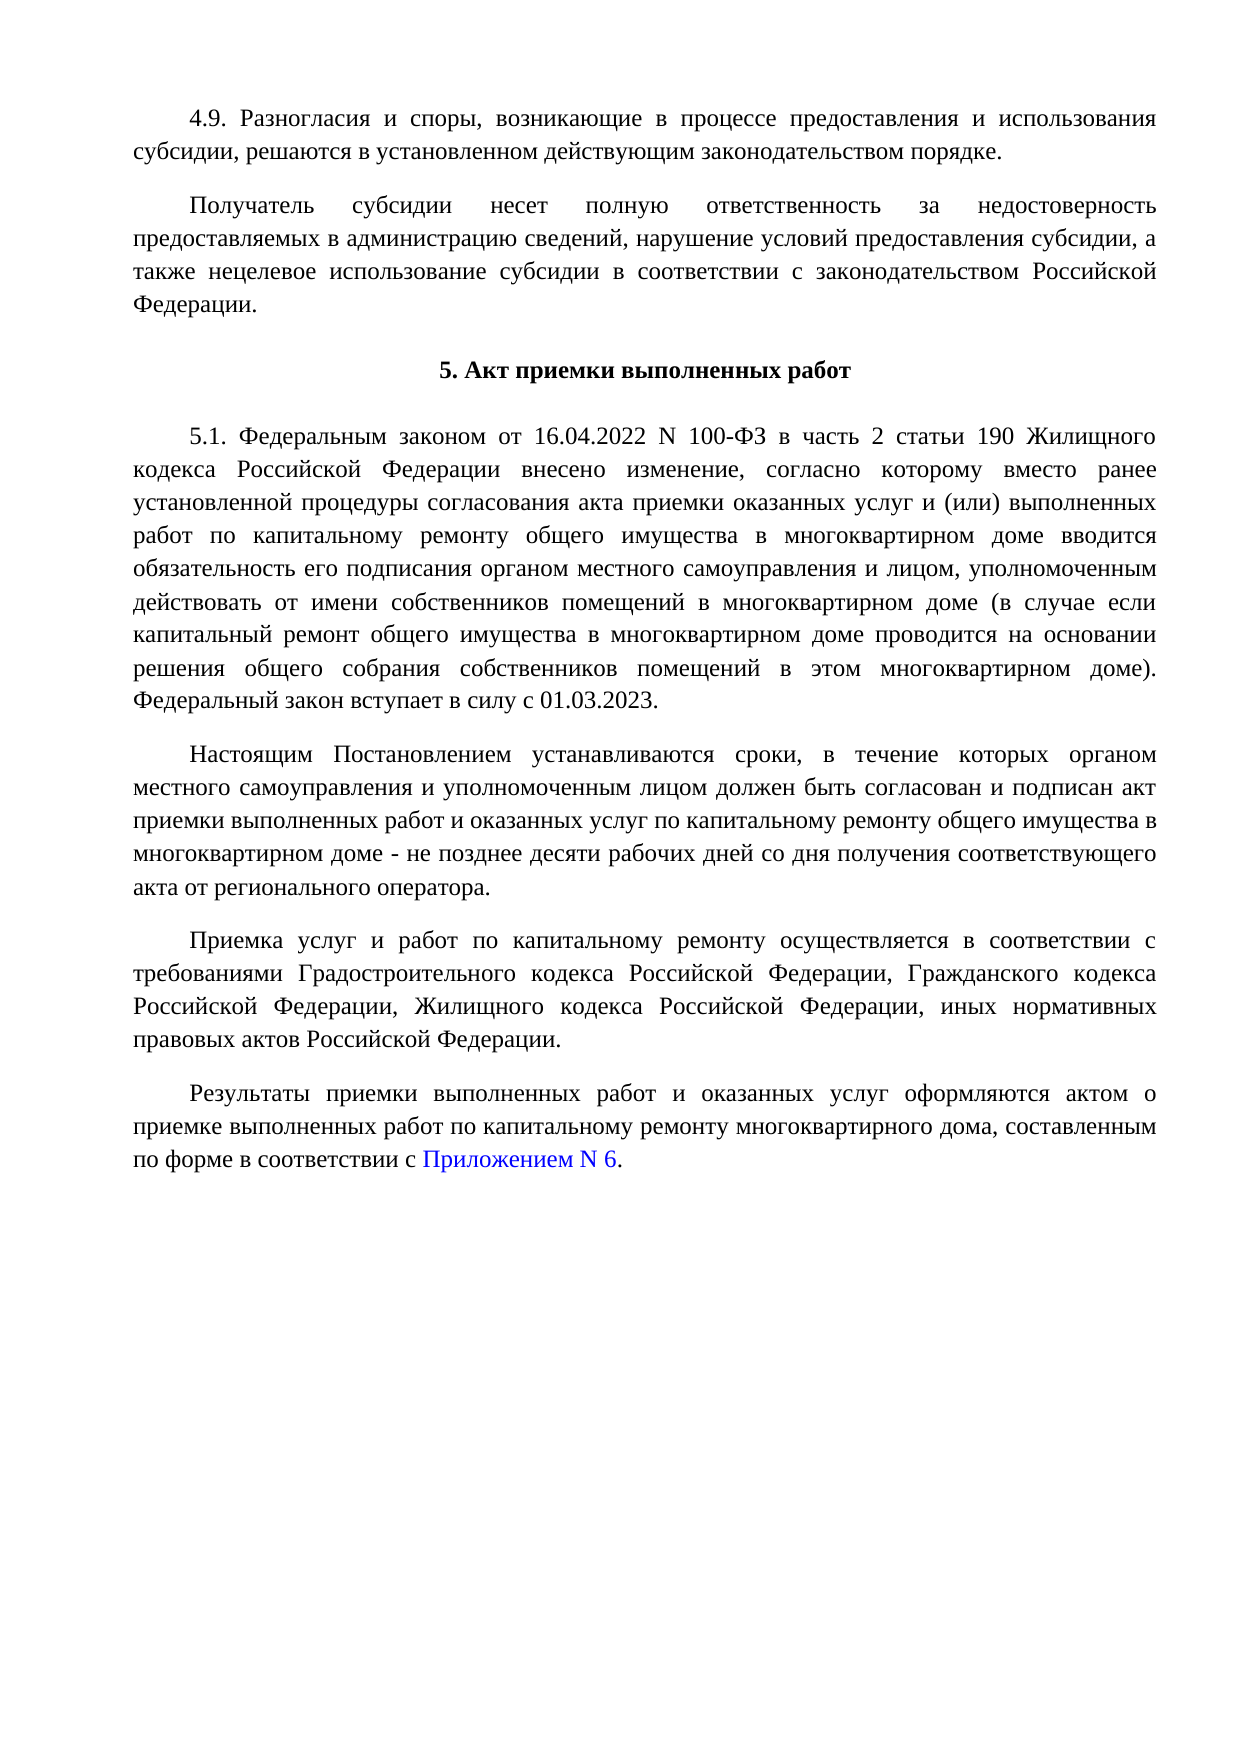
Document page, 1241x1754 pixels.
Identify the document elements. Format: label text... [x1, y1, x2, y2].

text Приемка услуг и работ по капитальному ремонту осуществляется в соответствии с требованиями Градостроительного кодекса Российской Федерации, Гражданского кодекса Российской Федерации, Жилищного кодекса Российской Федерации, иных нормативных правовых актов Российской Федерации. [133, 925, 1157, 1053]
text Результаты приемки выполненных работ и оказанных услуг оформляются актом о приемке выполненных работ по капитальному ремонту многоквартирного дома, составленным по форме в соответствии с Приложением N 6. [133, 1078, 1157, 1173]
text Настоящим Постановлением устанавливаются сроки, в течение которых органом местного самоуправления и уполномоченным лицом должен быть согласован и подписан акт приемки выполненных работ и оказанных услуг по капитальному ремонту общего имущества в многоквартирном доме - не позднее десяти рабочих дней со дня получения соответствующего акта от регионального оператора. [133, 739, 1157, 900]
text Получатель субсидии несет полную ответственность за недостоверность предоставляемых в администрацию сведений, нарушение условий предоставления субсидии, а также нецелевое использование субсидии в соответствии с законодательством Российской Федерации. [133, 190, 1157, 318]
text 5.1. Федеральным законом от 16.04.2022 N 100-ФЗ в часть 2 статьи 190 Жилищного кодекса Российской Федерации внесено изменение, согласно которому вместо ранее установленной процедуры согласования акта приемки оказанных услуг и (или) выполненных работ по капитальному ремонту общего имущества в многоквартирном доме вводится обязательность его подписания органом местного самоуправления и лицом, уполномоченным действовать от имени собственников помещений в многоквартирном доме (в случае если капитальный ремонт общего имущества в многоквартирном доме проводится на основании решения общего собрания собственников помещений в этом многоквартирном доме). Федеральный закон вступает в силу с 01.03.2023. [133, 421, 1157, 714]
text 4.9. Разногласия и споры, возникающие в процессе предоставления и использования субсидии, решаются в установленном действующим законодательством порядке. [133, 103, 1157, 165]
title 5. Акт приемки выполненных работ [133, 355, 1157, 384]
